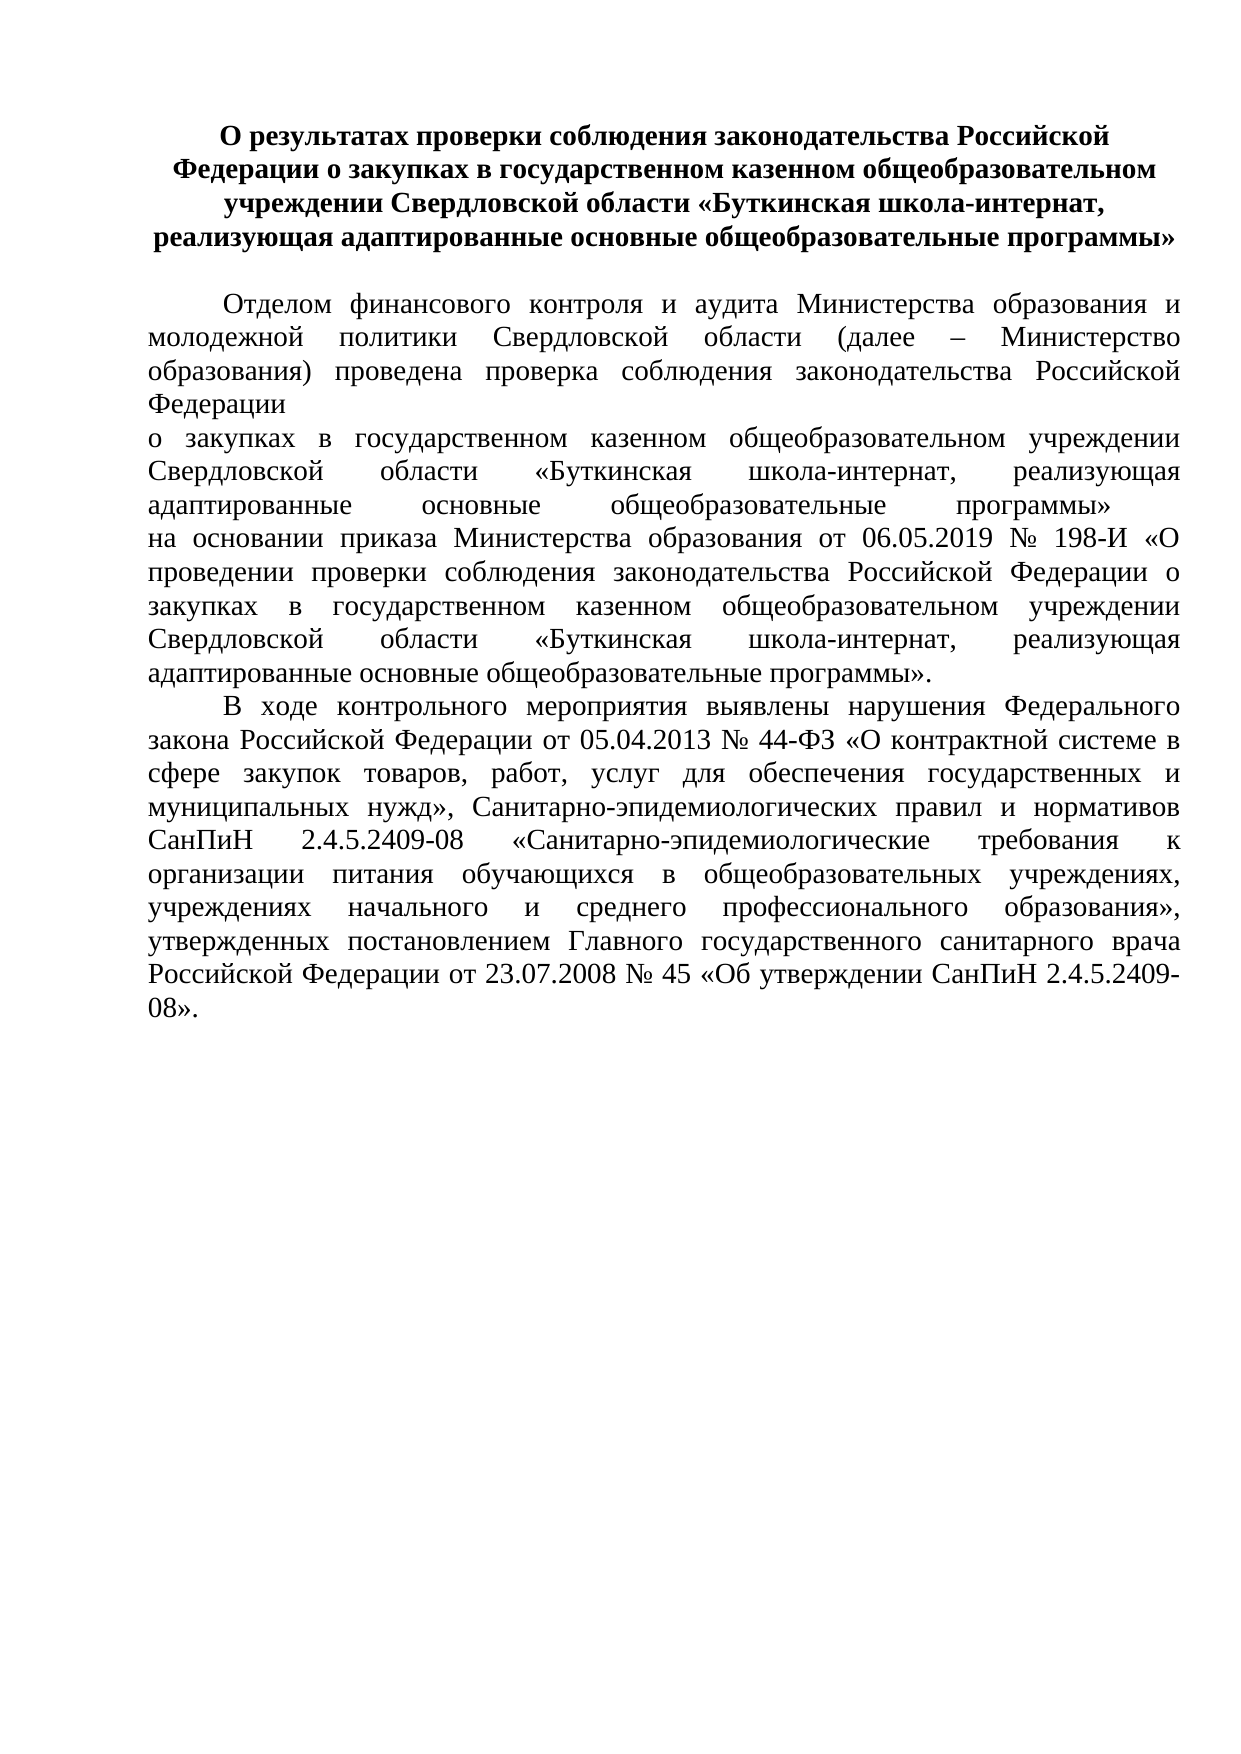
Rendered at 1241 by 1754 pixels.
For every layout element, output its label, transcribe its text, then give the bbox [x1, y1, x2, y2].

text О результатах проверки соблюдения законодательства Российской Федерации о закупках в государственном казенном общеобразовательном учреждении Свердловской области «Буткинская школа-интернат, реализующая адаптированные основные общеобразовательные программы» [148, 118, 1181, 252]
text В ходе контрольного мероприятия выявлены нарушения Федерального закона Российской Федерации от 05.04.2013 № 44-ФЗ «О контрактной системе в сфере закупок товаров, работ, услуг для обеспечения государственных и муниципальных нужд», Санитарно-эпидемиологических правил и нормативов СанПиН 2.4.5.2409-08 «Санитарно-эпидемиологические требования к организации питания обучающихся в общеобразовательных учреждениях, учреждениях начального и среднего профессионального образования», утвержденных постановлением Главного государственного санитарного врача Российской Федерации от 23.07.2008 № 45 «Об утверждении СанПиН 2.4.5.2409-08». [148, 688, 1181, 1024]
text Отделом финансового контроля и аудита Министерства образования и молодежной политики Свердловской области (далее – Министерство образования) проведена проверка соблюдения законодательства Российской Федерации о закупках в государственном казенном общеобразовательном учреждении Свердловской области «Буткинская школа-интернат, реализующая адаптированные основные общеобразовательные программы» на основании приказа Министерства образования от 06.05.2019 № 198-И «О проведении проверки соблюдения законодательства Российской Федерации о закупках в государственном казенном общеобразовательном учреждении Свердловской области «Буткинская школа-интернат, реализующая адаптированные основные общеобразовательные программы». [148, 286, 1181, 688]
